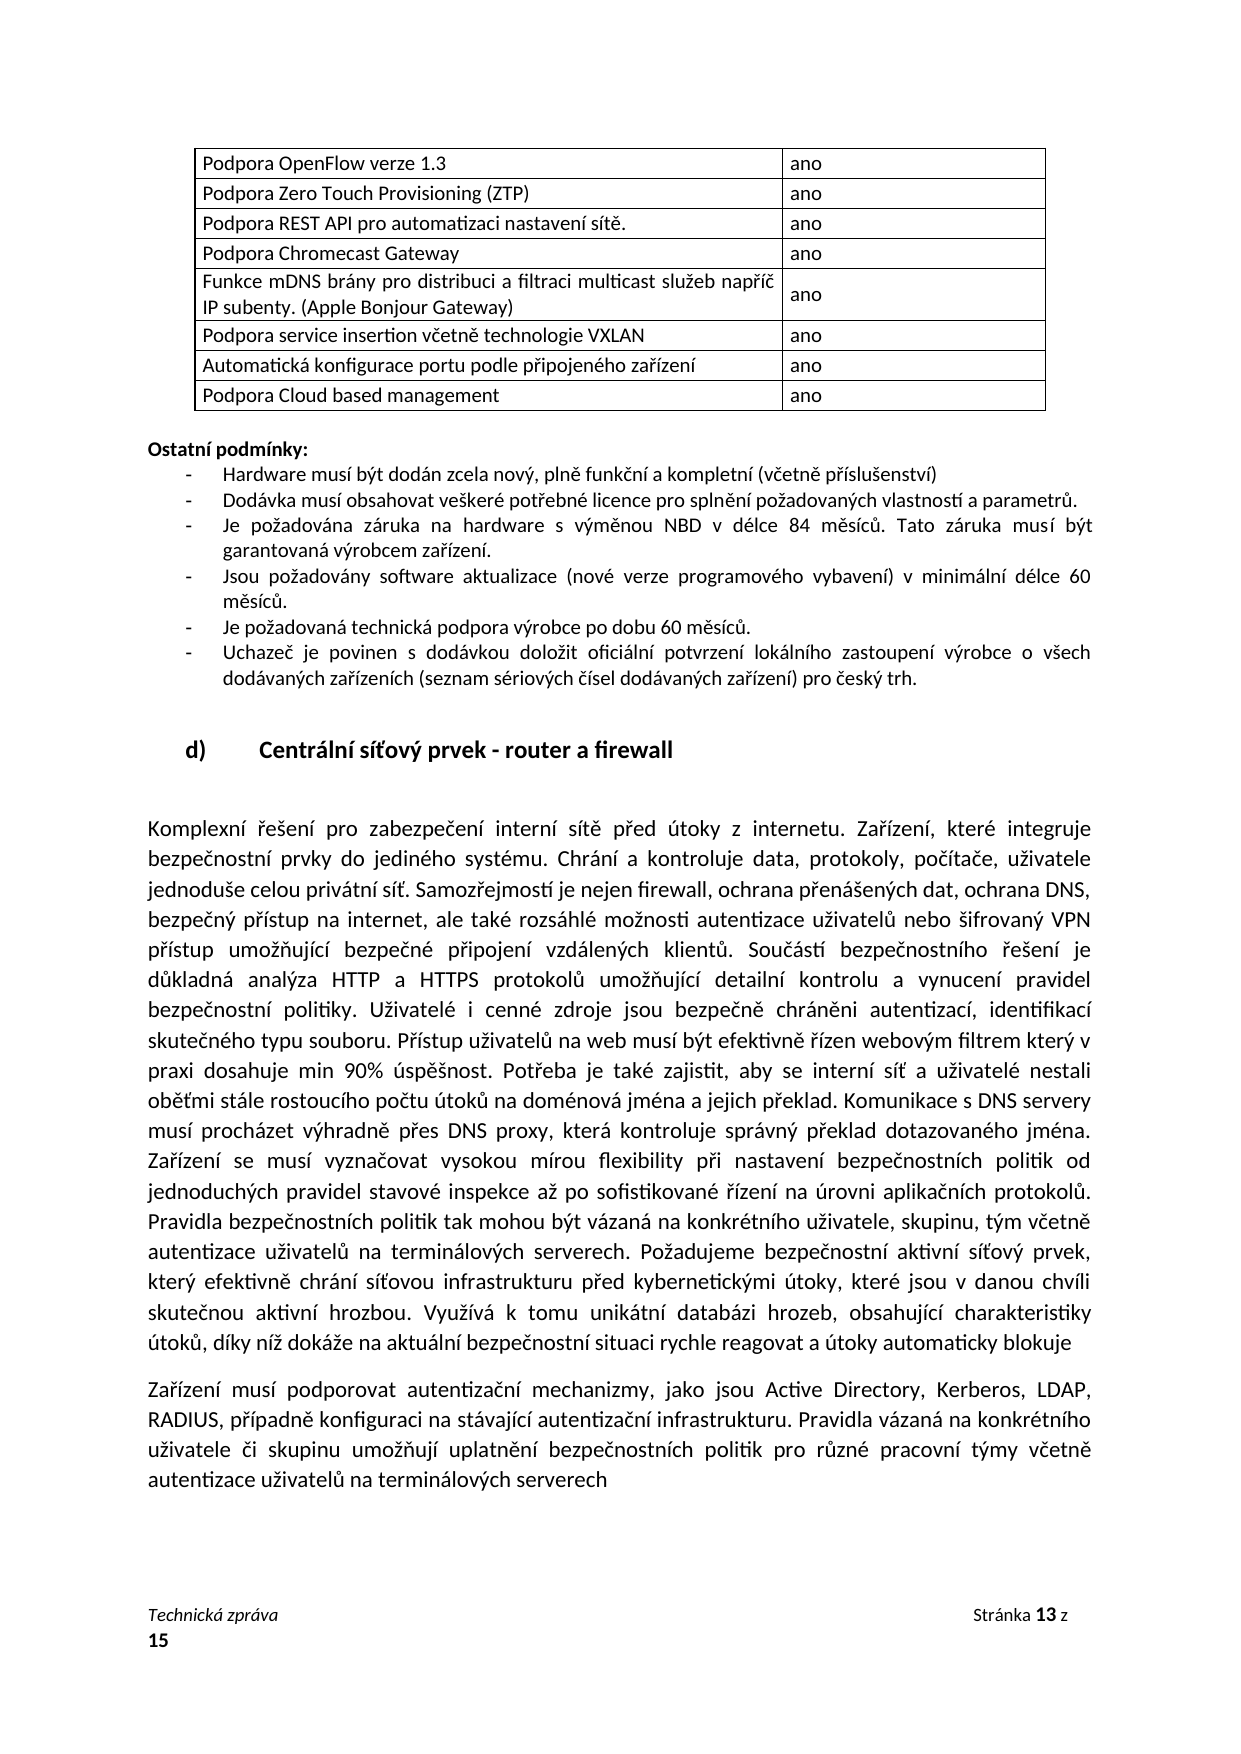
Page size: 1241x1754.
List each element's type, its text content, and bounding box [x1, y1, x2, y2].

table_cell ano [783, 269, 1045, 319]
table_cell ano [783, 321, 1045, 349]
table_cell Podpora REST API pro automatizaci nastavení sítě. [196, 209, 782, 238]
table_cell ano [783, 381, 1045, 409]
list Uchazeč je povinen s dodávkou doložit oficiální potvrzení lokálního zastoupení výrobce o všech dodávaných zařízeních (seznam sériových čísel dodávaných zařízení) pro český trh. [185, 639, 1093, 690]
text Zařízení musí podporovat autentizační mechanizmy, jako jsou Active Directory, Kerberos, LDAP, RADIUS, případně konfiguraci na stávající autentizační infrastrukturu. Pravidla vázaná na konkrétního uživatele či skupinu umožňují uplatnění bezpečnostních politik pro různé pracovní týmy včetně autentizace uživatelů na terminálových serverech [148, 1375, 1093, 1493]
table_cell ano [783, 351, 1045, 379]
table_cell Podpora Zero Touch Provisioning (ZTP) [196, 179, 782, 208]
table_cell Podpora service insertion včetně technologie VXLAN [196, 321, 782, 349]
table_cell Podpora OpenFlow verze 1.3 [196, 149, 782, 178]
list Centrální síťový prvek - router a firewall [185, 734, 1093, 765]
text Ostatní podmínky: [148, 436, 1093, 461]
table_cell ano [783, 179, 1045, 208]
table_cell Podpora Chromecast Gateway [196, 239, 782, 268]
table_cell ano [783, 209, 1045, 238]
list Je požadovaná technická podpora výrobce po dobu 60 měsíců. [185, 614, 1093, 639]
table_cell ano [783, 239, 1045, 268]
text Komplexní řešení pro zabezpečení interní sítě před útoky z internetu. Zařízení, které integruje bezpečnostní prvky do jediného systému. Chrání a kontroluje data, protokoly, počítače, uživatele jednoduše celou privátní síť. Samozřejmostí je nejen firewall, ochrana přenášených dat, ochrana DNS, bezpečný přístup na internet, ale také rozsáhlé možnosti autentizace uživatelů nebo šifrovaný VPN přístup umožňující bezpečné připojení vzdálených klientů. Součástí bezpečnostního řešení je důkladná analýza HTTP a HTTPS protokolů umožňující detailní kontrolu a vynucení pravidel bezpečnostní politiky. Uživatelé i cenné zdroje jsou bezpečně chráněni autentizací, identifikací skutečného typu souboru. Přístup uživatelů na web musí být efektivně řízen webovým filtrem který v praxi dosahuje min 90% úspěšnost. Potřeba je také zajistit, aby se interní síť a uživatelé nestali oběťmi stále rostoucího počtu útoků na doménová jména a jejich překlad. Komunikace s DNS servery musí procházet výhradně přes DNS proxy, která kontroluje správný překlad dotazovaného jména. Zařízení se musí vyznačovat vysokou mírou flexibility při nastavení bezpečnostních politik od jednoduchých pravidel stavové inspekce až po sofistikované řízení na úrovni aplikačních protokolů. Pravidla bezpečnostních politik tak mohou být vázaná na konkrétního uživatele, skupinu, tým včetně autentizace uživatelů na terminálových serverech. Požadujeme bezpečnostní aktivní síťový prvek, který efektivně chrání síťovou infrastrukturu před kybernetickými útoky, které jsou v danou chvíli skutečnou aktivní hrozbou. Využívá k tomu unikátní databázi hrozeb, obsahující charakteristiky útoků, díky níž dokáže na aktuální bezpečnostní situaci rychle reagovat a útoky automaticky blokuje [148, 814, 1093, 1356]
table_cell ano [783, 149, 1045, 178]
table_cell Automatická konfigurace portu podle připojeného zařízení [196, 351, 782, 379]
list Hardware musí být dodán zcela nový, plně funkční a kompletní (včetně příslušenství) [185, 461, 1093, 487]
table_cell Funkce mDNS brány pro distribuci a filtraci multicast služeb napříč IP subenty. (Apple Bonjour Gateway) [196, 269, 782, 319]
list Dodávka musí obsahovat veškeré potřebné licence pro splnění požadovaných vlastností a parametrů. [185, 487, 1093, 512]
list Jsou požadovány software aktualizace (nové verze programového vybavení) v minimální délce 60 měsíců. [185, 563, 1093, 614]
table_cell Podpora Cloud based management [196, 381, 782, 409]
list Je požadována záruka na hardware s výměnou NBD v délce 84 měsíců. Tato záruka musí být garantovaná výrobcem zařízení. [185, 512, 1093, 563]
